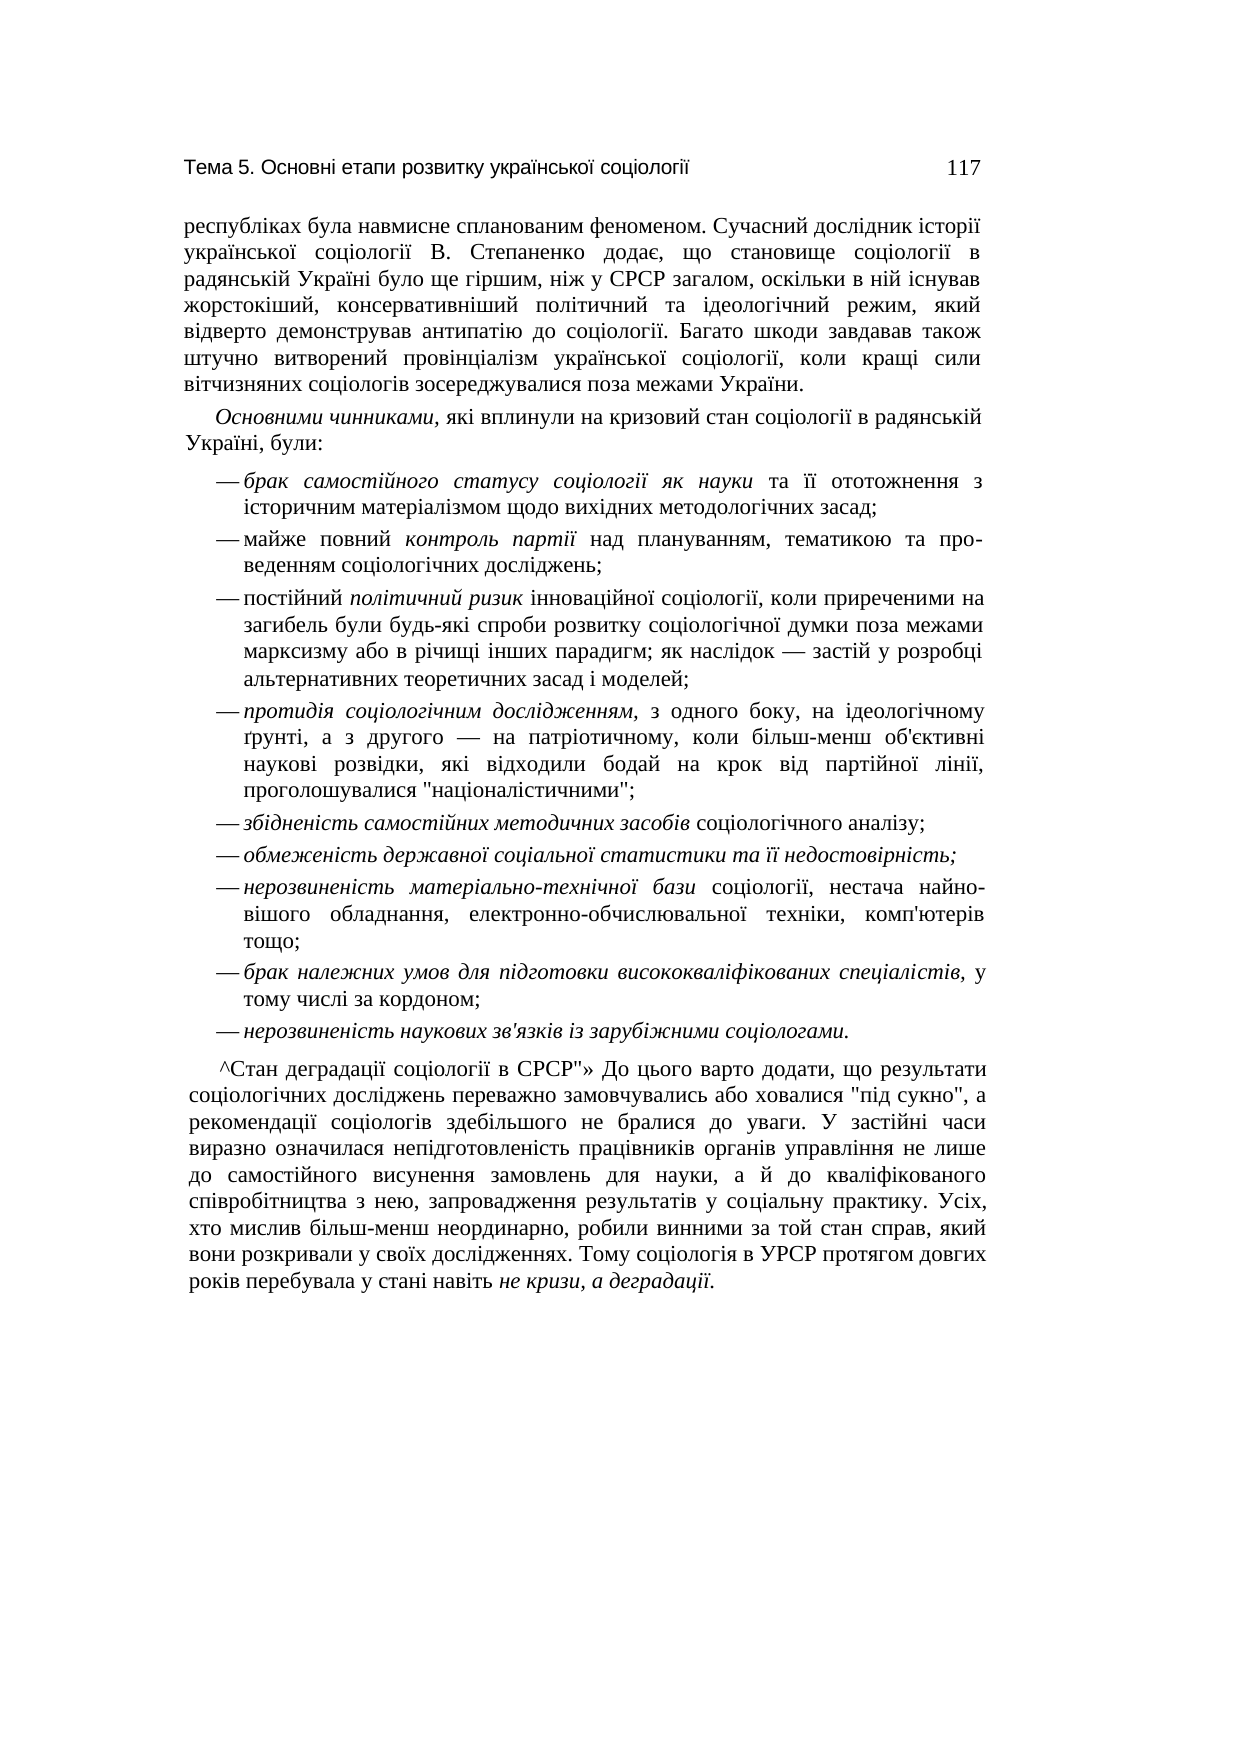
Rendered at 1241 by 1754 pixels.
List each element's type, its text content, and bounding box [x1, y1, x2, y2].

list брак належних умов для підготовки висококваліфікованих спеціалістів, у тому числі за кордоном; [216, 958, 986, 1012]
list майже повний контроль партії над плануванням, тематикою та проведенням соціологічних досліджень; [216, 525, 983, 578]
list протидія соціологічним дослідженням, з одного боку, на ідеологічному ґрунті, а з другого — на патріотичному, коли більш-менш об'єктивні наукові розвідки, які відходили бодай на крок від партійної лінії, проголошувалися "націоналістичними"; [216, 697, 985, 803]
list нерозвиненість матеріально-технічної бази соціології, нестача найновішого обладнання, електронно-обчислювальної техніки, комп'ютерів тощо; [216, 873, 985, 954]
list брак самостійного статусу соціології як науки та її ототожнення з історичним матеріалізмом щодо вихідних методологічних засад; [216, 467, 983, 520]
list обмеженість державної соціальної статистики та її недостовірність; [216, 841, 1021, 867]
text ^Стан деградації соціології в СРСР"» До цього варто додати, що результати соціологічних досліджень переважно замовчувались або ховалися "під сукно", а рекомендації соціологів здебільшого не бралися до уваги. У застійні часи виразно означилася непідготовленість працівників органів управління не лише до самостійного висунення замовлень для науки, а й до кваліфікованого співробітництва з нею, запровадження результатів у соціальну практику. Усіх, хто мислив більш-менш неординарно, робили винними за той стан справ, який вони розкривали у своїх дослідженнях. Тому соціологія в УРСР протягом довгих років перебувала у стані навіть не кризи, а деградації. [189, 1055, 988, 1293]
text Тема 5. Основні етапи розвитку української соціології [183, 154, 690, 178]
list збідненість самостійних методичних засобів соціологічного аналізу; [216, 809, 1021, 835]
list нерозвиненість наукових зв'язків із зарубіжними соціологами. [216, 1017, 1021, 1043]
text 117 [946, 154, 1021, 181]
text Основними чинниками, які вплинули на кризовий стан соціології в радянській Україні, були: [185, 403, 982, 456]
text республіках була навмисне спланованим феноменом. Сучасний дослідник історії української соціології В. Степаненко додає, що становище соціології в радянській Україні було ще гіршим, ніж у СРСР загалом, оскільки в ній існував жорстокіший, консервативніший політичний та ідеологічний режим, який відверто демонстрував антипатію до соціології. Багато шкоди завдавав також штучно витворений провінціалізм української соціології, коли кращі сили вітчизняних соціологів зосереджувалися поза межами України. [184, 212, 982, 397]
list постійний політичний ризик інноваційної соціології, коли приреченими на загибель були будь-які спроби розвитку соціологічної думки поза межами марксизму або в річищі інших парадигм; як наслідок — застій у розробці альтернативних теоретичних засад і моделей; [216, 583, 984, 691]
